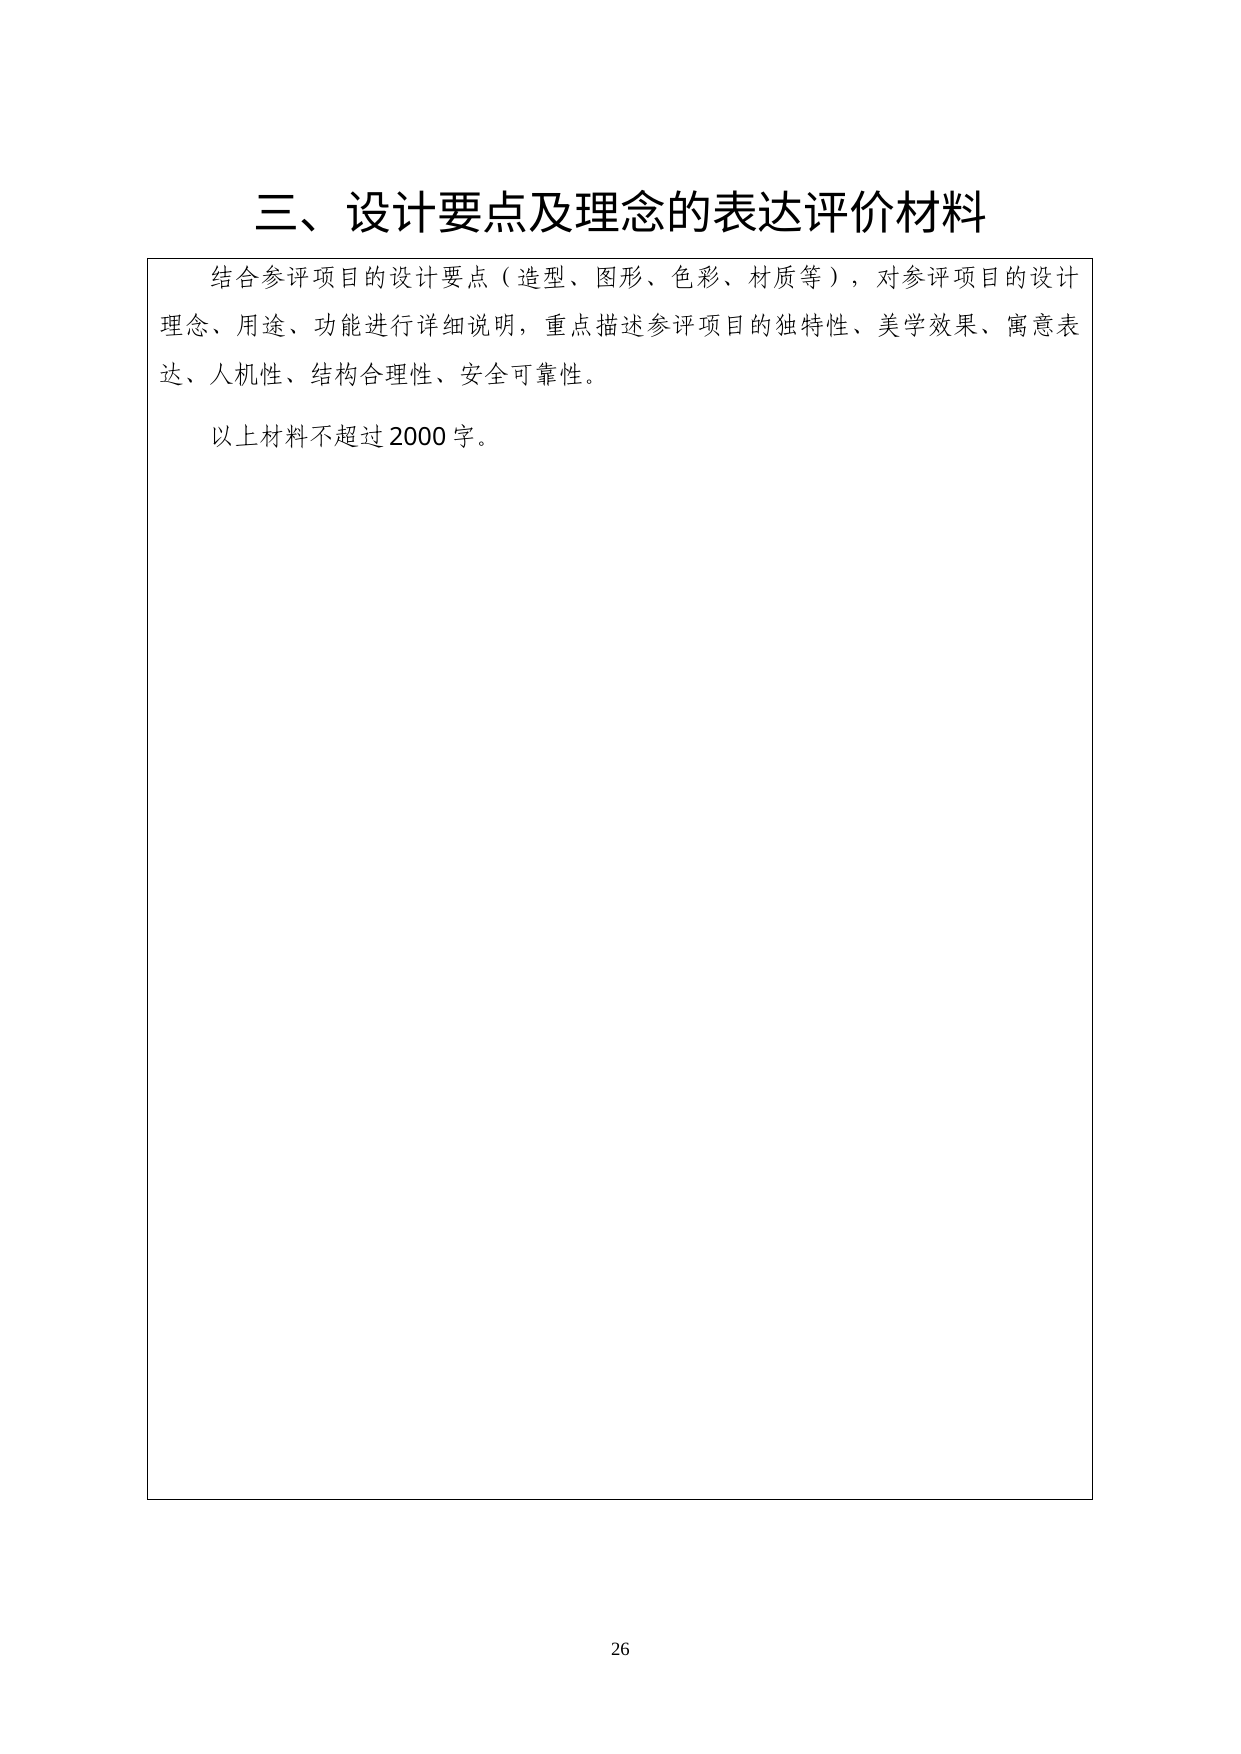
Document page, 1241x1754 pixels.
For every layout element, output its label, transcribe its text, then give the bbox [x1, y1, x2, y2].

table_header 结合参评项目的设计要点（造型、图形、色彩、材质等），对参评项目的设计理念、用途、功能进行详细说明，重点描述参评项目的独特性、美学效果、寓意表达、人机性、结构合理性、安全可靠性。 以上材料不超过2000字。 [148, 259, 1092, 1499]
text 三、设计要点及理念的表达评价材料 [165, 160, 1075, 258]
